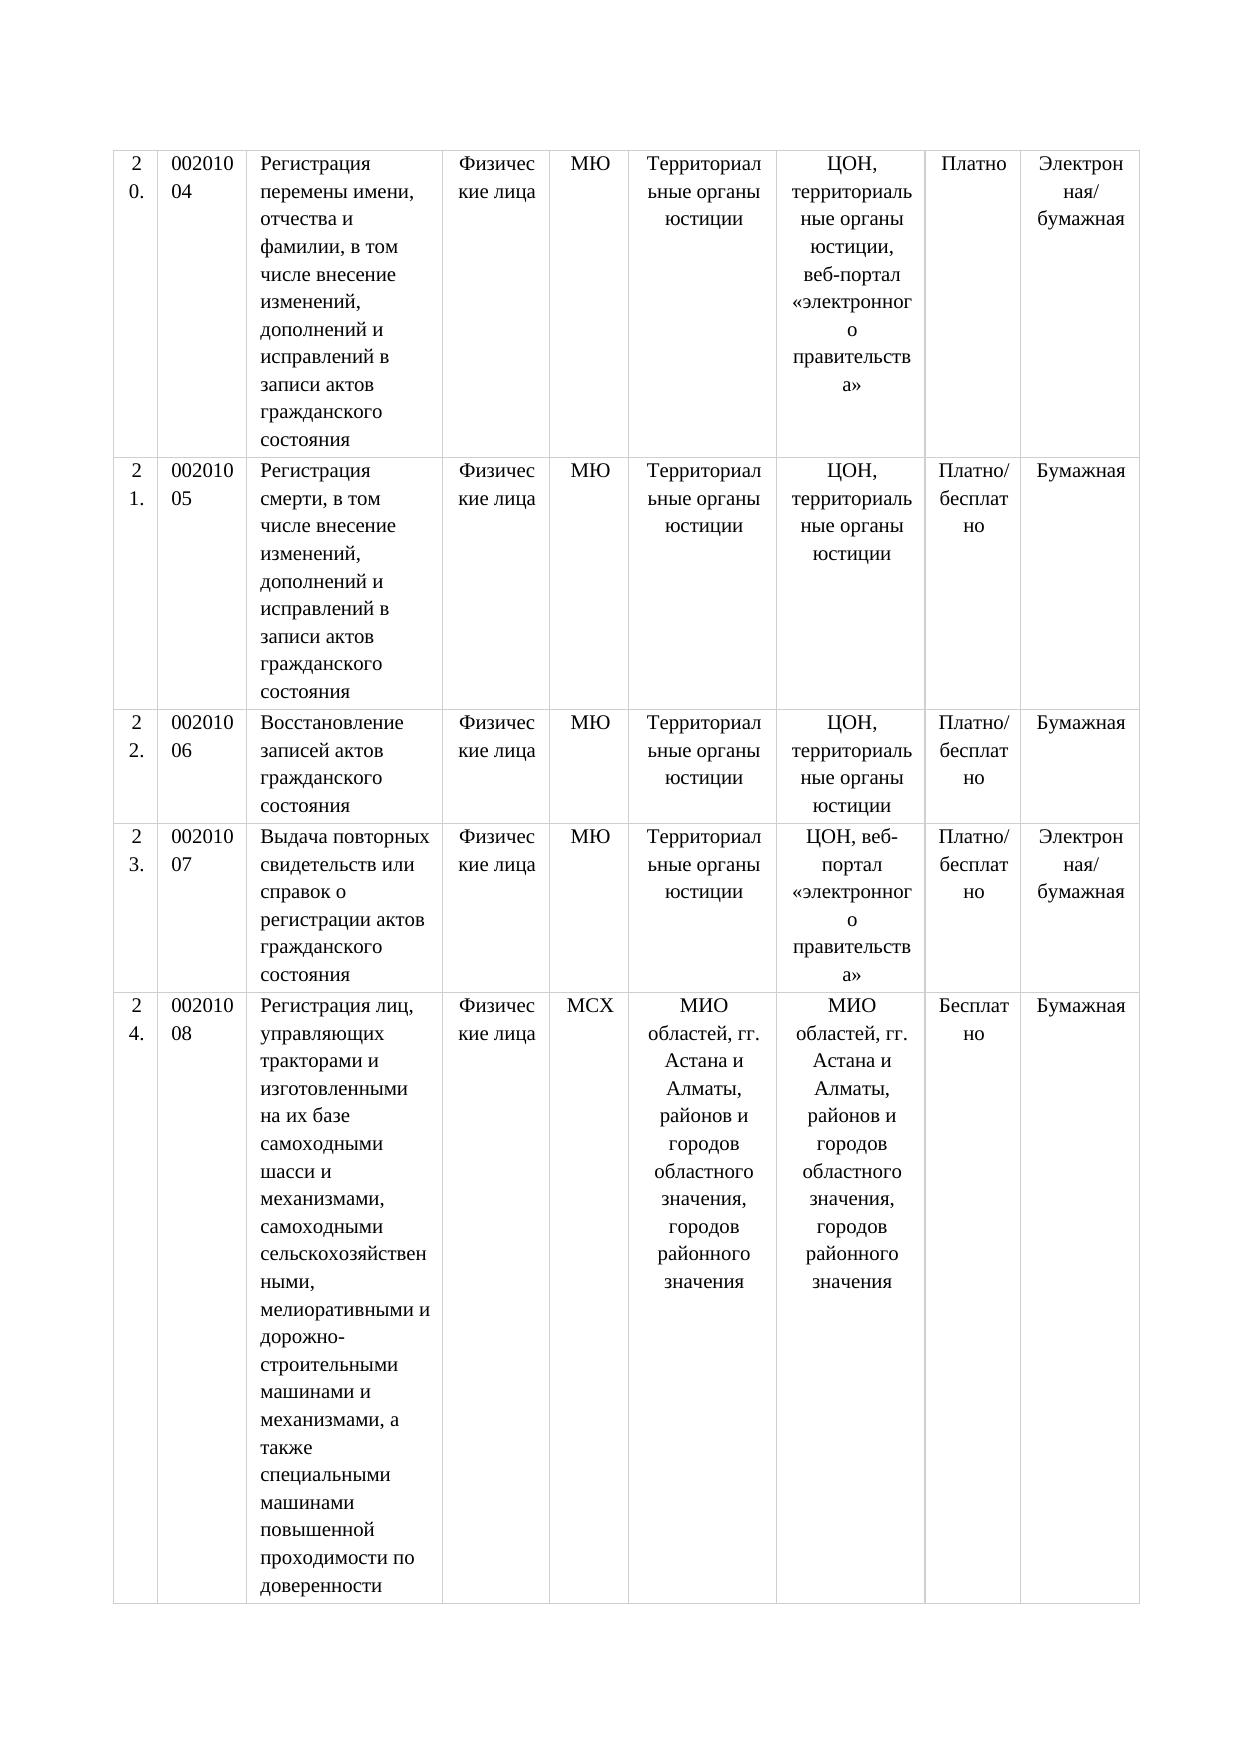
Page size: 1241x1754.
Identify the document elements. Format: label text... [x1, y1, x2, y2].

table_cell Электронная/ бумажная [1021, 824, 1139, 992]
table_cell Территориальные органы юстиции [629, 151, 776, 457]
table_cell МИО областей, гг. Астана и Алматы, районов и городов областного значения, городов районного значения [777, 993, 924, 1603]
table_cell 20. [114, 151, 157, 457]
table_cell МСХ [550, 993, 628, 1603]
table_cell 00201007 [158, 824, 246, 992]
table_cell ЦОН, территориальные органы юстиции [777, 458, 924, 709]
table_cell Бумажная [1021, 993, 1139, 1603]
table_cell Платно [926, 151, 1020, 457]
table_cell Регистрация лиц, управляющих тракторами и изготовленными на их базе самоходными шасси и механизмами, самоходными сельскохозяйственными, мелиоративными и дорожно-строительными машинами и механизмами, а также специальными машинами повышенной проходимости по доверенности [247, 993, 442, 1603]
table_cell Физические лица [443, 993, 549, 1603]
table_cell Бесплатно [926, 993, 1020, 1603]
table_cell Физические лица [443, 458, 549, 709]
table_cell Выдача повторных свидетельств или справок о регистрации актов гражданского состояния [247, 824, 442, 992]
table_cell Платно/ бесплатно [926, 710, 1020, 823]
table_cell Платно/ бесплатно [926, 458, 1020, 709]
table_cell 23. [114, 824, 157, 992]
table_cell Территориальные органы юстиции [629, 458, 776, 709]
table_cell 22. [114, 710, 157, 823]
table_cell Территориальные органы юстиции [629, 824, 776, 992]
table_cell Бумажная [1021, 710, 1139, 823]
table_cell МЮ [550, 151, 628, 457]
table_cell МЮ [550, 710, 628, 823]
table_cell Бумажная [1021, 458, 1139, 709]
table_cell 00201006 [158, 710, 246, 823]
table_cell 00201004 [158, 151, 246, 457]
table_cell ЦОН, территориальные органы юстиции [777, 710, 924, 823]
table_cell Территориальные органы юстиции [629, 710, 776, 823]
table_cell 24. [114, 993, 157, 1603]
table_cell МЮ [550, 458, 628, 709]
table_cell 00201005 [158, 458, 246, 709]
table_cell Восстановление записей актов гражданского состояния [247, 710, 442, 823]
table_cell ЦОН, веб-портал «электронного правительства» [777, 824, 924, 992]
table_cell Электронная/ бумажная [1021, 151, 1139, 457]
table_cell Физические лица [443, 824, 549, 992]
table_cell ЦОН, территориальные органы юстиции, веб-портал «электронного правительства» [777, 151, 924, 457]
table_cell МЮ [550, 824, 628, 992]
table_cell 00201008 [158, 993, 246, 1603]
table_cell Регистрация смерти, в том числе внесение изменений, дополнений и исправлений в записи актов гражданского состояния [247, 458, 442, 709]
table_cell МИО областей, гг. Астана и Алматы, районов и городов областного значения, городов районного значения [629, 993, 776, 1603]
table_cell Регистрация перемены имени, отчества и фамилии, в том числе внесение изменений, дополнений и исправлений в записи актов гражданского состояния [247, 151, 442, 457]
table_cell 21. [114, 458, 157, 709]
table_cell Физические лица [443, 151, 549, 457]
table_cell Физические лица [443, 710, 549, 823]
table_cell Платно/ бесплатно [926, 824, 1020, 992]
